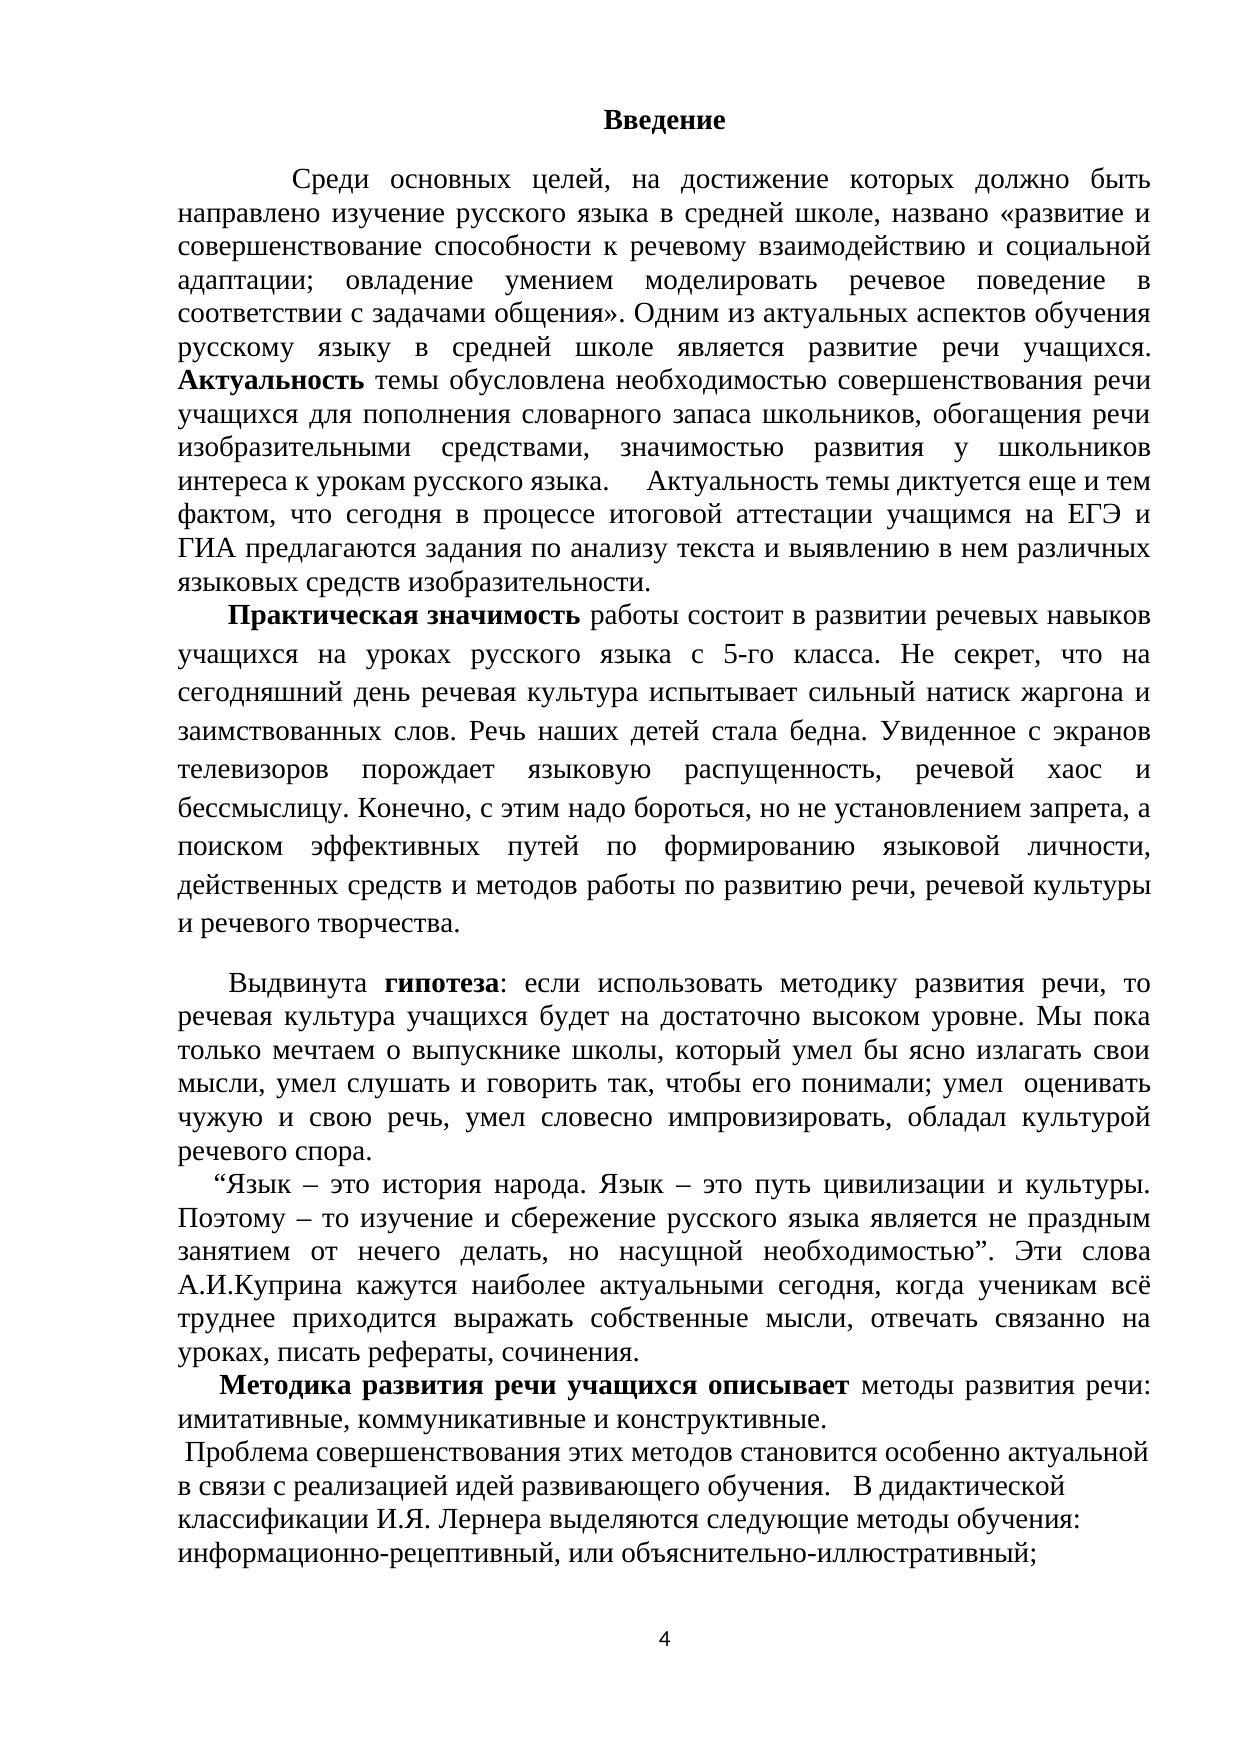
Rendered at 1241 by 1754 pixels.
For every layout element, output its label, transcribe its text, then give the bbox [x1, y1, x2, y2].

text Выдвинута гипотеза: если использовать методику развития речи, то речевая культура учащихся будет на достаточно высоком уровне. Мы пока только мечтаем о выпускнике школы, который умел бы ясно излагать свои мысли, умел слушать и говорить так, чтобы его понимали; умел оценивать чужую и свою речь, умел словесно импровизировать, обладал культурой речевого спора. [177, 965, 1152, 1166]
text Введение [177, 102, 1152, 135]
text Среди основных целей, на достижение которых должно быть направлено изучение русского языка в средней школе, названо «развитие и совершенствование способности к речевому взаимодействию и социальной адаптации; овладение умением моделировать речевое поведение в соответствии с задачами общения». Одним из актуальных аспектов обучения русскому языку в средней школе является развитие речи учащихся. Актуальность темы обусловлена необходимостью совершенствования речи учащихся для пополнения словарного запаса школьников, обогащения речи изобразительными средствами, значимостью развития у школьников интереса к урокам русского языка. Актуальность темы диктуется еще и тем фактом, что сегодня в процессе итоговой аттестации учащимся на ЕГЭ и ГИА предлагаются задания по анализу текста и выявлению в нем различных языковых средств изобразительности. [177, 161, 1152, 597]
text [177, 1434, 1152, 1569]
text Практическая значимость работы состоит в развитии речевых навыков учащихся на уроках русского языка с 5-го класса. Не секрет, что на сегодняшний день речевая культура испытывает сильный натиск жаргона и заимствованных слов. Речь наших детей стала бедна. Увиденное с экранов телевизоров порождает языковую распущенность, речевой хаос и бессмыслицу. Конечно, с этим надо бороться, но не установлением запрета, а поиском эффективных путей по формированию языковой личности, действенных средств и методов работы по развитию речи, речевой культуры и речевого творчества. [177, 597, 1152, 939]
text “Язык – это история народа. Язык – это путь цивилизации и культуры. Поэтому – то изучение и сбережение русского языка является не праздным занятием от нечего делать, но насущной необходимостью”. Эти слова А.И.Куприна кажутся наиболее актуальными сегодня, когда ученикам всё труднее приходится выражать собственные мысли, отвечать связанно на уроках, писать рефераты, сочинения. [177, 1166, 1152, 1367]
text Методика развития речи учащихся описывает методы развития речи: имитативные, коммуникативные и конструктивные. [177, 1367, 1152, 1434]
